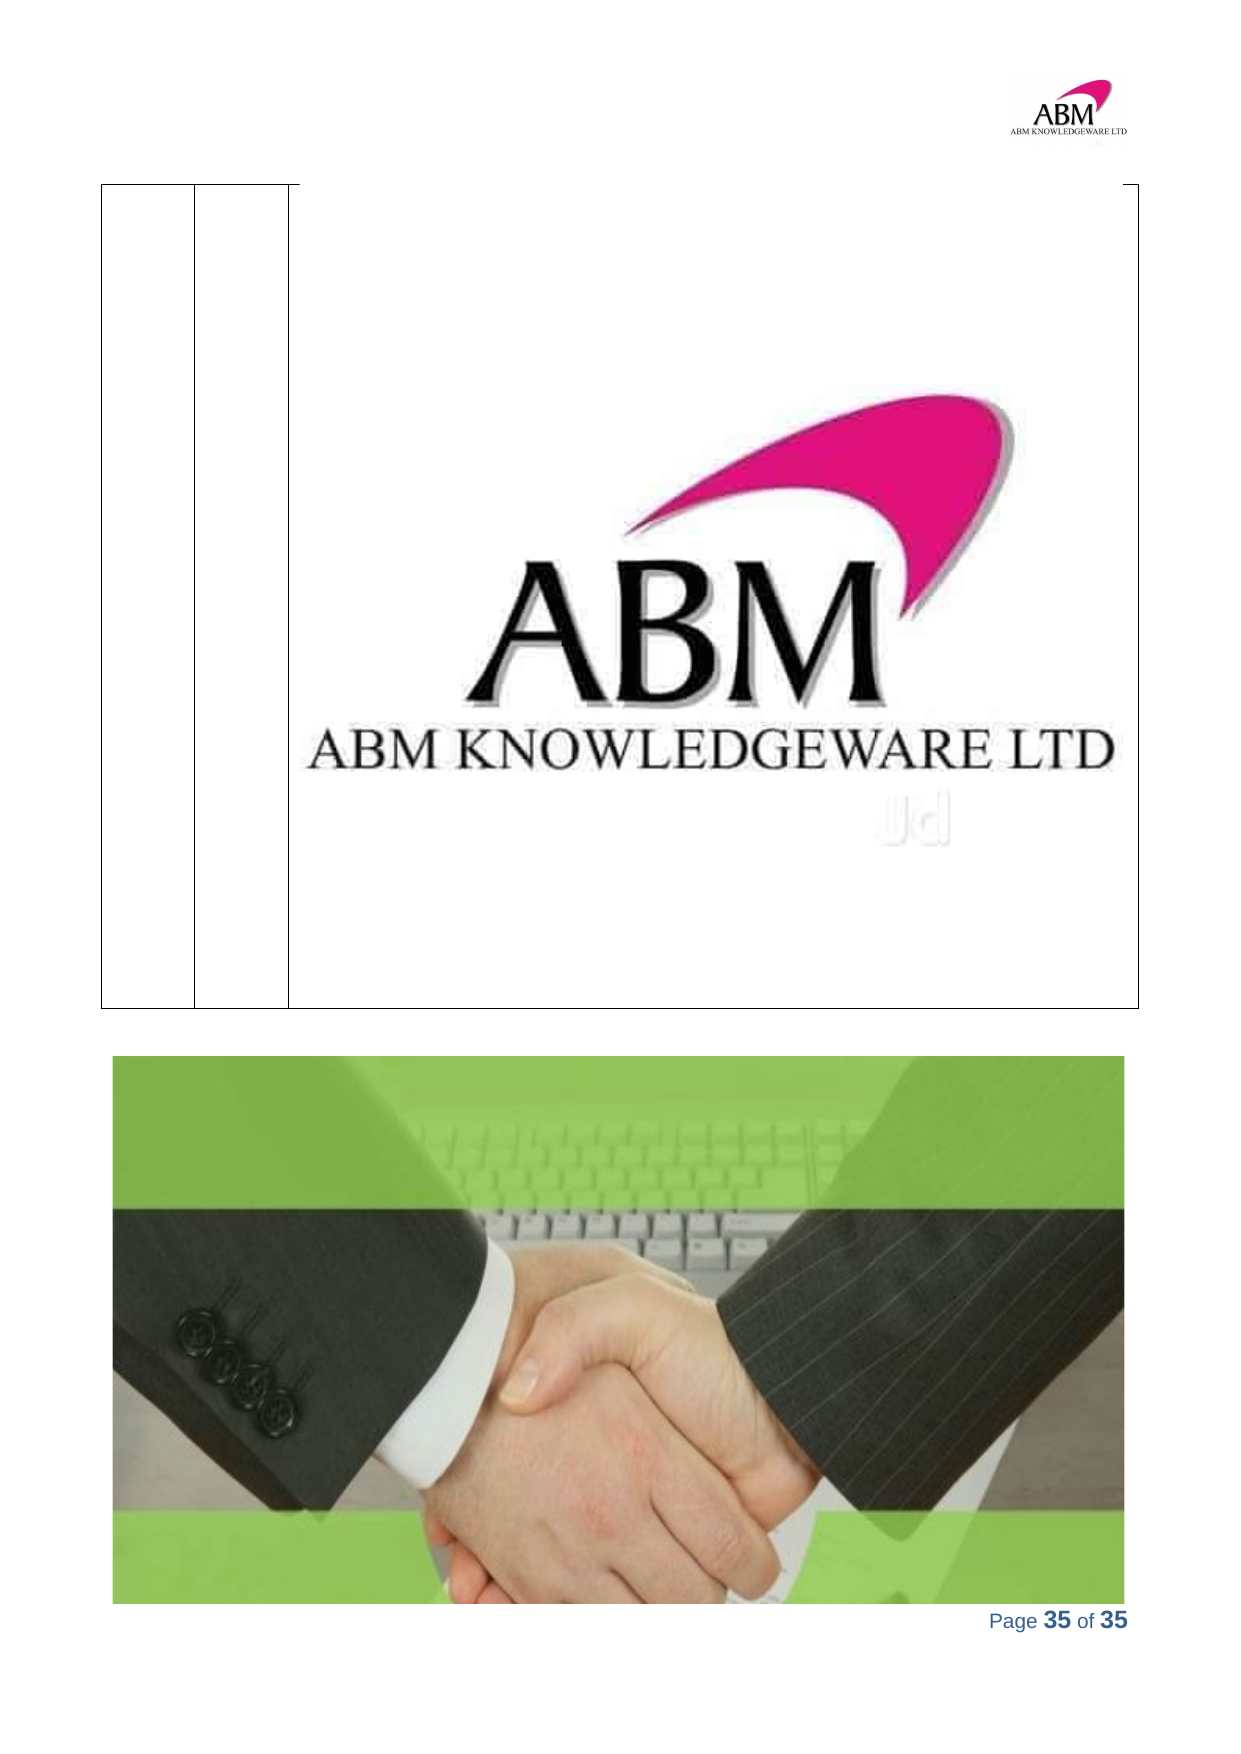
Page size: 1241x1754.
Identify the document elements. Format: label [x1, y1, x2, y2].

picture [112, 1056, 1125, 1604]
picture [299, 184, 1123, 1008]
picture [1009, 71, 1128, 149]
